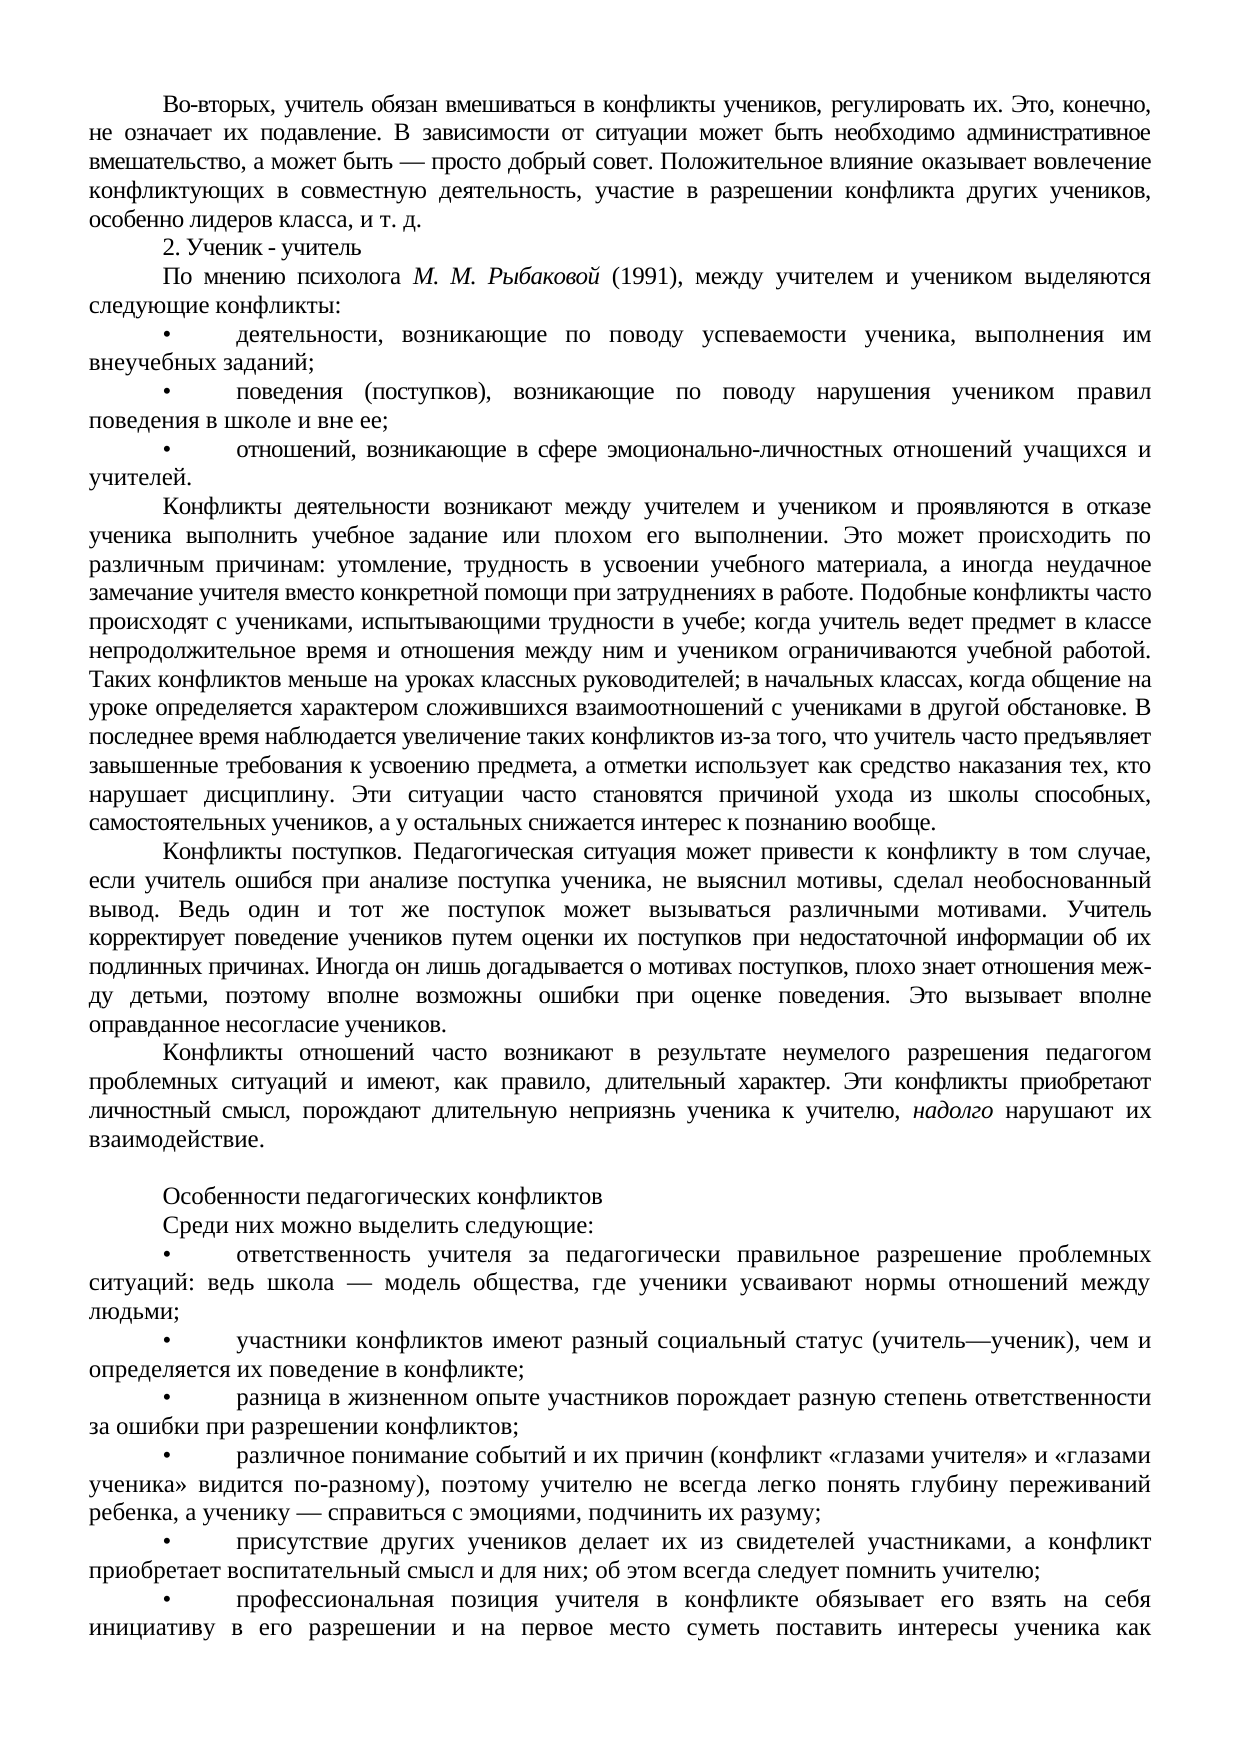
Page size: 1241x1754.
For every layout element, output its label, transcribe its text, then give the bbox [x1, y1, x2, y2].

list ответственность учителя за педагогически правильное разрешение проблемных ситуаций: ведь школа — модель общества, где ученики усваивают нормы отношений между людьми; [89, 1239, 1152, 1325]
list разница в жизненном опыте участников порождает разную степень ответственности за ошибки при разрешении конфликтов; [89, 1382, 1152, 1440]
list деятельности, возникающие по поводу успеваемости ученика, выполнения им внеучебных заданий; [89, 319, 1152, 376]
list участники конфликтов имеют разный социальный статус (учитель—ученик), чем и определяется их поведение в конфликте; [89, 1325, 1152, 1382]
text Среди них можно выделить следующие: [89, 1210, 1152, 1239]
text Особенности педагогических конфликтов [89, 1181, 1152, 1210]
list поведения (поступков), возникающие по поводу нарушения учеником правил поведения в школе и вне ее; [89, 376, 1152, 434]
text 2. Ученик - учитель [89, 232, 1152, 261]
text Конфликты отношений часто возникают в результате неумелого разрешения педагогом проблемных ситуаций и имеют, как правило, длительный характер. Эти конфликты приобретают личностный смысл, порождают длительную неприязнь ученика к учителю, надолго нарушают их взаимодействие. [89, 1037, 1152, 1152]
text Конфликты деятельности возникают между учителем и учеником и проявляются в отказе ученика выполнить учебное задание или плохом его выполнении. Это может происходить по различным причинам: утомление, трудность в усвоении учебного материала, а иногда неудачное замечание учителя вместо конкретной помощи при затруднениях в работе. Подобные конфликты часто происходят с учениками, испытывающими трудности в учебе; когда учитель ведет предмет в классе непродолжительное время и отношения между ним и учеником ограничиваются учебной работой. Таких конфликтов меньше на уроках классных руководителей; в начальных классах, когда общение на уроке определяется характером сложившихся взаимоотношений с учениками в другой обстановке. В последнее время наблюдается увеличение таких конфликтов из-за того, что учитель часто предъявляет завышенные требования к усвоению предмета, а отметки использует как средство наказания тех, кто нарушает дисциплину. Эти ситуации часто становятся причиной ухода из школы способных, самостоятельных учеников, а у остальных снижается интерес к познанию вообще. [89, 491, 1152, 836]
list отношений, возникающие в сфере эмоционально-личностных отношений учащихся и учителей. [89, 434, 1152, 491]
text Во-вторых, учитель обязан вмешиваться в конфликты учеников, регулировать их. Это, конечно, не означает их подавление. В зависимости от ситуации может быть необходимо административное вмешательство, а может быть — просто добрый совет. Положительное влияние оказывает вовлечение конфликтующих в совместную деятельность, участие в разрешении конфликта других учеников, особенно лидеров класса, и т. д. [89, 89, 1152, 232]
text По мнению психолога М. М. Рыбаковой (1991), между учителем и учеником выделяются следующие конфликты: [89, 261, 1152, 319]
text Конфликты поступков. Педагогическая ситуация может привести к конфликту в том случае, если учитель ошибся при анализе поступка ученика, не выяснил мотивы, сделал необоснованный вывод. Ведь один и тот же поступок может вызываться различными мотивами. Учитель корректирует поведение учеников путем оценки их поступков при недостаточной информации об их подлинных причинах. Иногда он лишь догадывается о мотивах поступков, плохо знает отношения между детьми, поэтому вполне возможны ошибки при оценке поведения. Это вызывает вполне оправданное несогласие учеников. [89, 836, 1152, 1037]
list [89, 1584, 1152, 1641]
list различное понимание событий и их причин (конфликт «глазами учителя» и «глазами ученика» видится по-разному), поэтому учителю не всегда легко понять глубину переживаний ребенка, а ученику — справиться с эмоциями, подчинить их разуму; [89, 1440, 1152, 1526]
list присутствие других учеников делает их из свидетелей участниками, а конфликт приобретает воспитательный смысл и для них; об этом всегда следует помнить учителю; [89, 1526, 1152, 1584]
